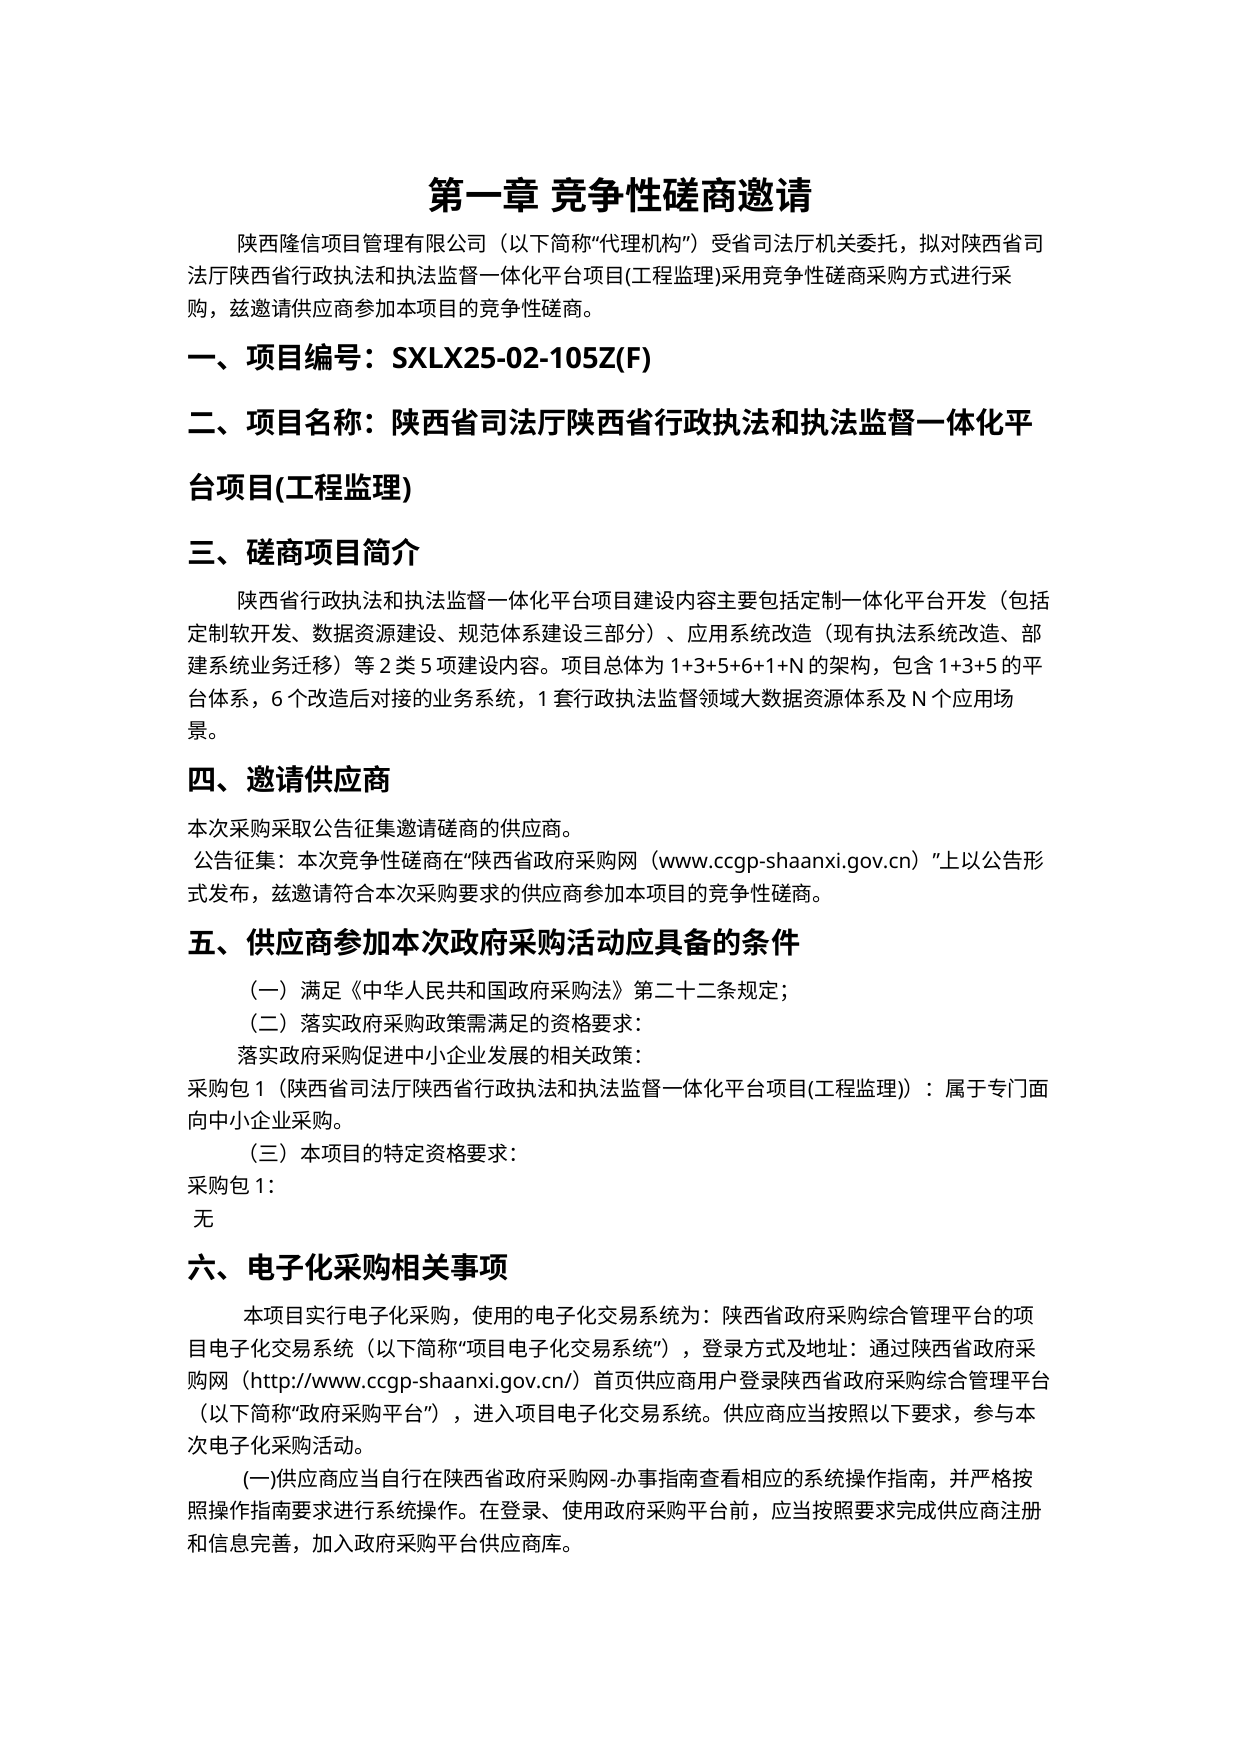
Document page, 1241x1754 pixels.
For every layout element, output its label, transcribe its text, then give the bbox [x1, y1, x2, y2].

text 本次采购采取公告征集邀请磋商的供应商。 [187, 812, 1053, 844]
text 一、项目编号：SXLX25-02-105Z(F) [187, 324, 1053, 389]
text 陕西省行政执法和执法监督一体化平台项目建设内容主要包括定制一体化平台开发（包括定制软开发、数据资源建设、规范体系建设三部分）、应用系统改造（现有执法系统改造、部建系统业务迁移）等2类5项建设内容。项目总体为1+3+5+6+1+N的架构，包含1+3+5的平台体系，6个改造后对接的业务系统，1套行政执法监督领域大数据资源体系及N个应用场景。 [187, 584, 1053, 747]
text 六、电子化采购相关事项 [187, 1234, 1053, 1299]
text 本项目实行电子化采购，使用的电子化交易系统为：陕西省政府采购综合管理平台的项目电子化交易系统（以下简称“项目电子化交易系统”），登录方式及地址：通过陕西省政府采购网（http://www.ccgp-shaanxi.gov.cn/）首页供应商用户登录陕西省政府采购综合管理平台（以下简称“政府采购平台”），进入项目电子化交易系统。供应商应当按照以下要求，参与本次电子化采购活动。 [187, 1299, 1053, 1462]
text （二）落实政府采购政策需满足的资格要求： [187, 1007, 1053, 1039]
text （三）本项目的特定资格要求： [187, 1137, 1053, 1169]
text 二、项目名称：陕西省司法厅陕西省行政执法和执法监督一体化平台项目(工程监理) [187, 389, 1053, 519]
text 无 [187, 1202, 1053, 1234]
text 陕西隆信项目管理有限公司（以下简称“代理机构”）受省司法厅机关委托，拟对陕西省司法厅陕西省行政执法和执法监督一体化平台项目(工程监理)采用竞争性磋商采购方式进行采购，兹邀请供应商参加本项目的竞争性磋商。 [187, 227, 1053, 324]
text 落实政府采购促进中小企业发展的相关政策： [187, 1039, 1053, 1072]
text (一)供应商应当自行在陕西省政府采购网-办事指南查看相应的系统操作指南，并严格按照操作指南要求进行系统操作。在登录、使用政府采购平台前，应当按照要求完成供应商注册和信息完善，加入政府采购平台供应商库。 [187, 1462, 1053, 1559]
text 采购包1： [187, 1169, 1053, 1202]
text 第一章 竞争性磋商邀请 [187, 162, 1053, 227]
text 四、邀请供应商 [187, 747, 1053, 812]
text （一）满足《中华人民共和国政府采购法》第二十二条规定； [187, 974, 1053, 1007]
text 三、磋商项目简介 [187, 519, 1053, 584]
text 公告征集：本次竞争性磋商在“陕西省政府采购网（www.ccgp-shaanxi.gov.cn）”上以公告形式发布，兹邀请符合本次采购要求的供应商参加本项目的竞争性磋商。 [187, 844, 1053, 909]
text 采购包1（陕西省司法厅陕西省行政执法和执法监督一体化平台项目(工程监理)）：属于专门面向中小企业采购。 [187, 1072, 1053, 1137]
text 五、供应商参加本次政府采购活动应具备的条件 [187, 909, 1053, 974]
